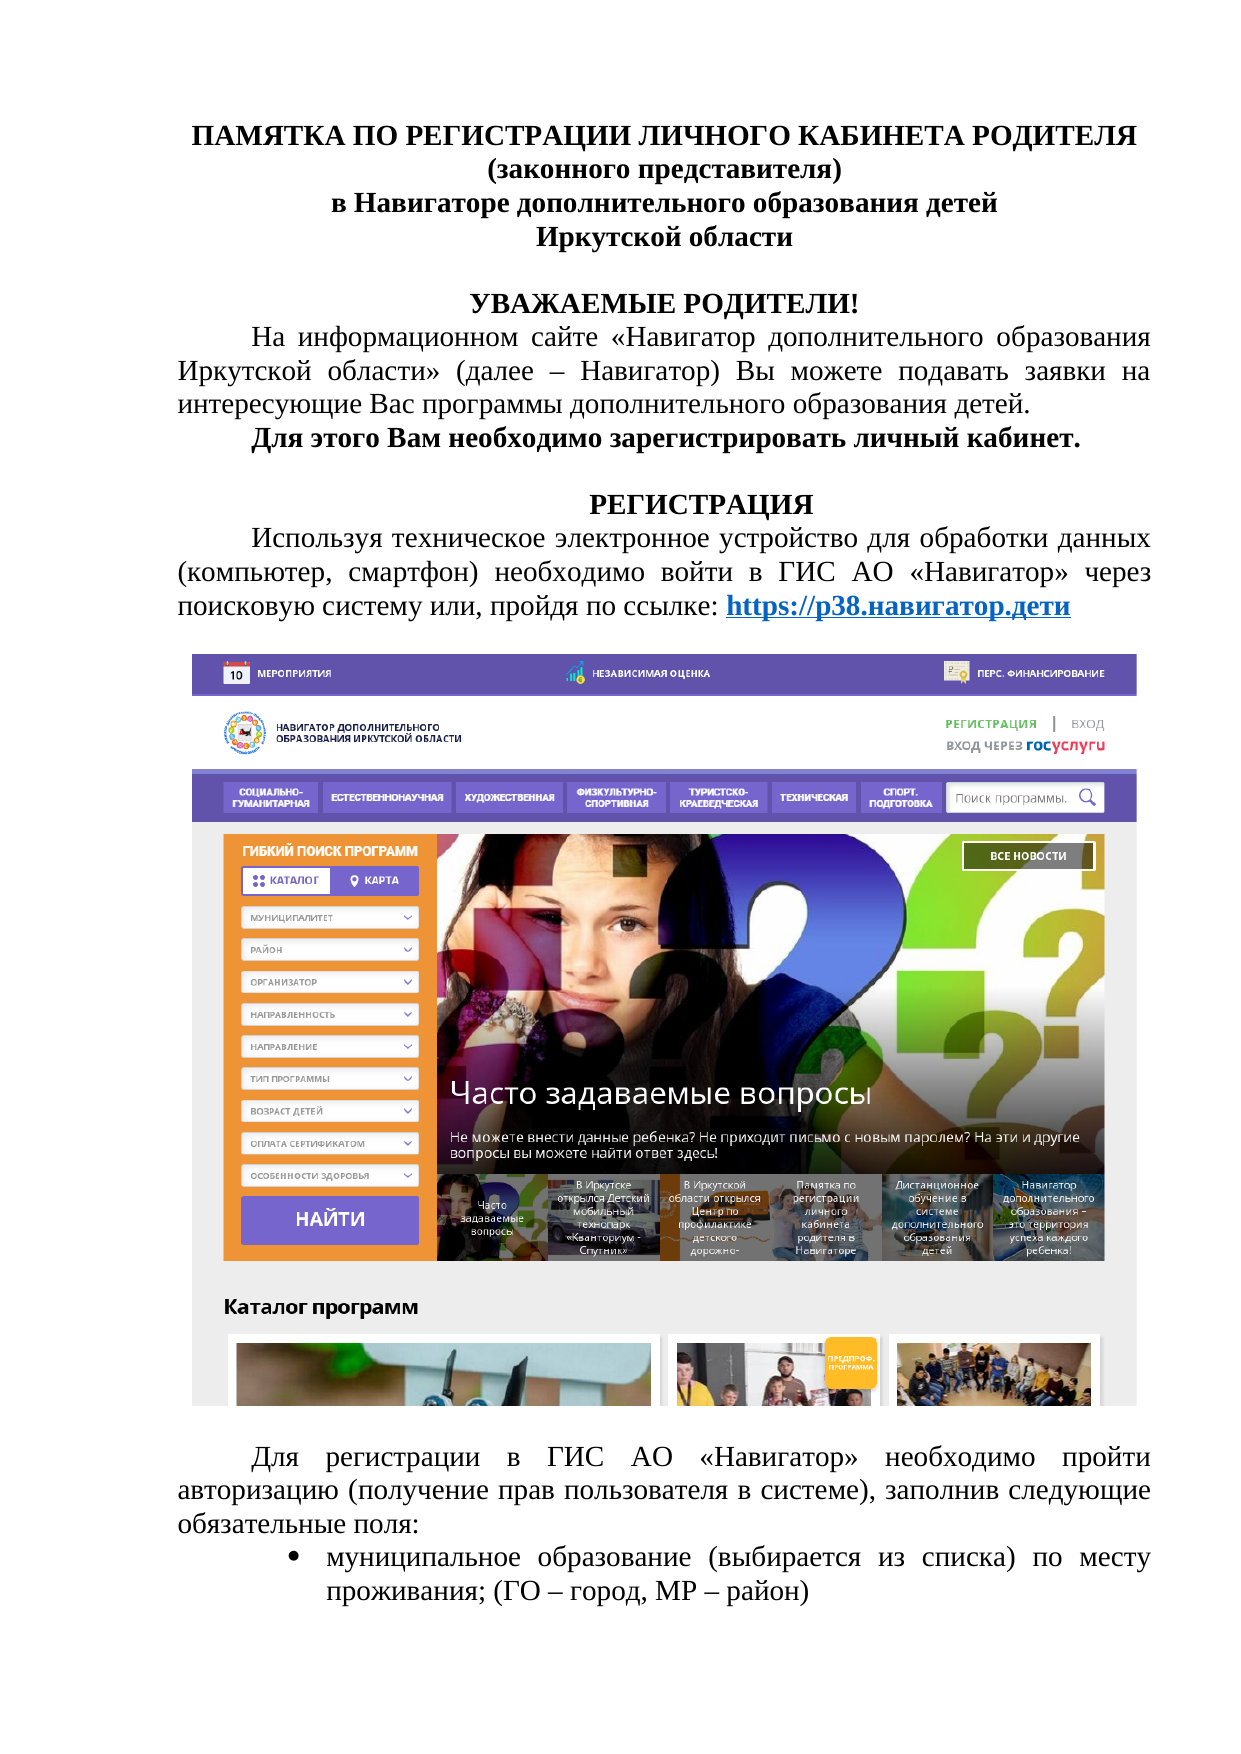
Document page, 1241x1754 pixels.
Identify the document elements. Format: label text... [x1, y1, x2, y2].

list муниципальное образование (выбирается из списка) по месту проживания; (ГО – город, МР – район) [288, 1539, 1152, 1607]
text ПАМЯТКА ПО РЕГИСТРАЦИИ ЛИЧНОГО КАБИНЕТА РОДИТЕЛЯ [177, 118, 1152, 152]
text Для регистрации в ГИС АО «Навигатор» необходимо пройти авторизацию (получение прав пользователя в системе), заполнив следующие обязательные поля: [177, 1439, 1152, 1539]
text Используя техническое электронное устройство для обработки данных (компьютер, смартфон) необходимо войти в ГИС АО «Навигатор» через поисковую систему или, пройдя по ссылке: https://р38.навигатор.дети [177, 521, 1152, 621]
picture [192, 654, 1137, 1406]
text РЕГИСТРАЦИЯ [177, 487, 1152, 521]
text (законного представителя) [177, 152, 1152, 185]
text УВАЖАЕМЫЕ РОДИТЕЛИ! [177, 286, 1152, 319]
text Иркутской области [177, 219, 1152, 252]
text в Навигаторе дополнительного образования детей [177, 185, 1152, 219]
text На информационном сайте «Навигатор дополнительного образования Иркутской области» (далее – Навигатор) Вы можете подавать заявки на интересующие Вас программы дополнительного образования детей. [177, 319, 1152, 420]
text Для этого Вам необходимо зарегистрировать личный кабинет. [177, 420, 1152, 453]
